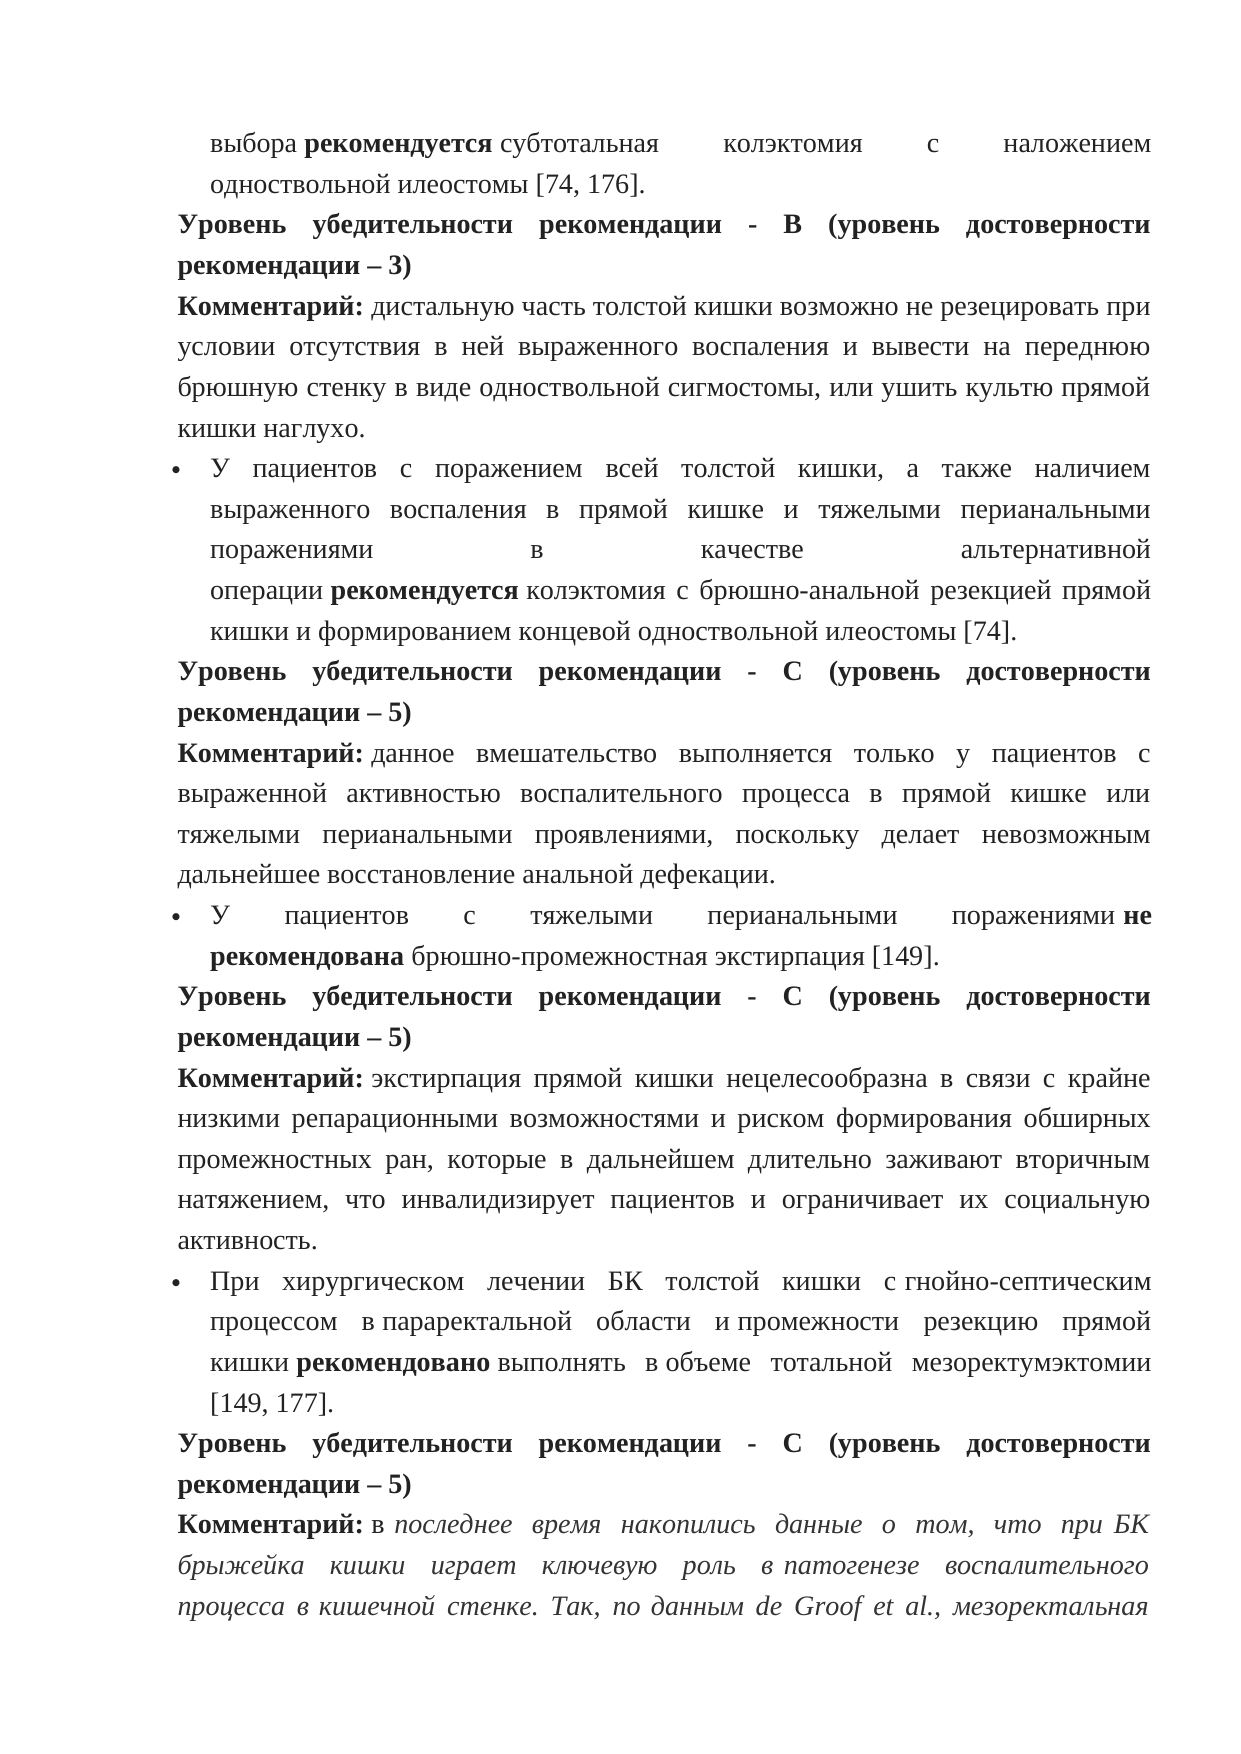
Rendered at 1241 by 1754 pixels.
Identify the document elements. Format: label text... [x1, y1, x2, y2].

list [172, 118, 1152, 199]
list У пациентов с поражением всей толстой кишки, а также наличием выраженного воспаления в прямой кишке и тяжелыми перианальными поражениями в качестве альтернативной операции рекомендуется колэктомия с брюшно-анальной резекцией прямой кишки и формированием концевой одноствольной илеостомы [74]. [172, 443, 1152, 646]
text Уровень убедительности рекомендации - C (уровень достоверности рекомендации – 5) [177, 646, 1152, 727]
text Комментарий: экстирпация прямой кишки нецелесообразна в связи с крайне низкими репарационными возможностями и риском формирования обширных промежностных ран, которые в дальнейшем длительно заживают вторичным натяжением, что инвалидизирует пациентов и ограничивает их социальную активность. [177, 1052, 1152, 1256]
text Комментарий: дистальную часть толстой кишки возможно не резецировать при условии отсутствия в ней выраженного воспаления и вывести на переднюю брюшную стенку в виде одноствольной сигмостомы, или ушить культю прямой кишки наглухо. [177, 281, 1152, 443]
text Уровень убедительности рекомендации - C (уровень достоверности рекомендации – 5) [177, 971, 1152, 1052]
list При хирургическом лечении БК толстой кишки с гнойно-септическим процессом в параректальной области и промежности резекцию прямой кишки рекомендовано выполнять в объеме тотальной мезоректумэктомии [149, 177]. [172, 1256, 1152, 1418]
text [177, 1499, 1152, 1621]
text Комментарий: данное вмешательство выполняется только у пациентов с выраженной активностью воспалительного процесса в прямой кишке или тяжелыми перианальными проявлениями, поскольку делает невозможным дальнейшее восстановление анальной дефекации. [177, 727, 1152, 890]
text Уровень убедительности рекомендации - С (уровень достоверности рекомендации – 5) [177, 1418, 1152, 1499]
text Уровень убедительности рекомендации - В (уровень достоверности рекомендации – 3) [177, 199, 1152, 281]
list У пациентов с тяжелыми перианальными поражениями не рекомендована брюшно-промежностная экстирпация [149]. [172, 890, 1152, 971]
